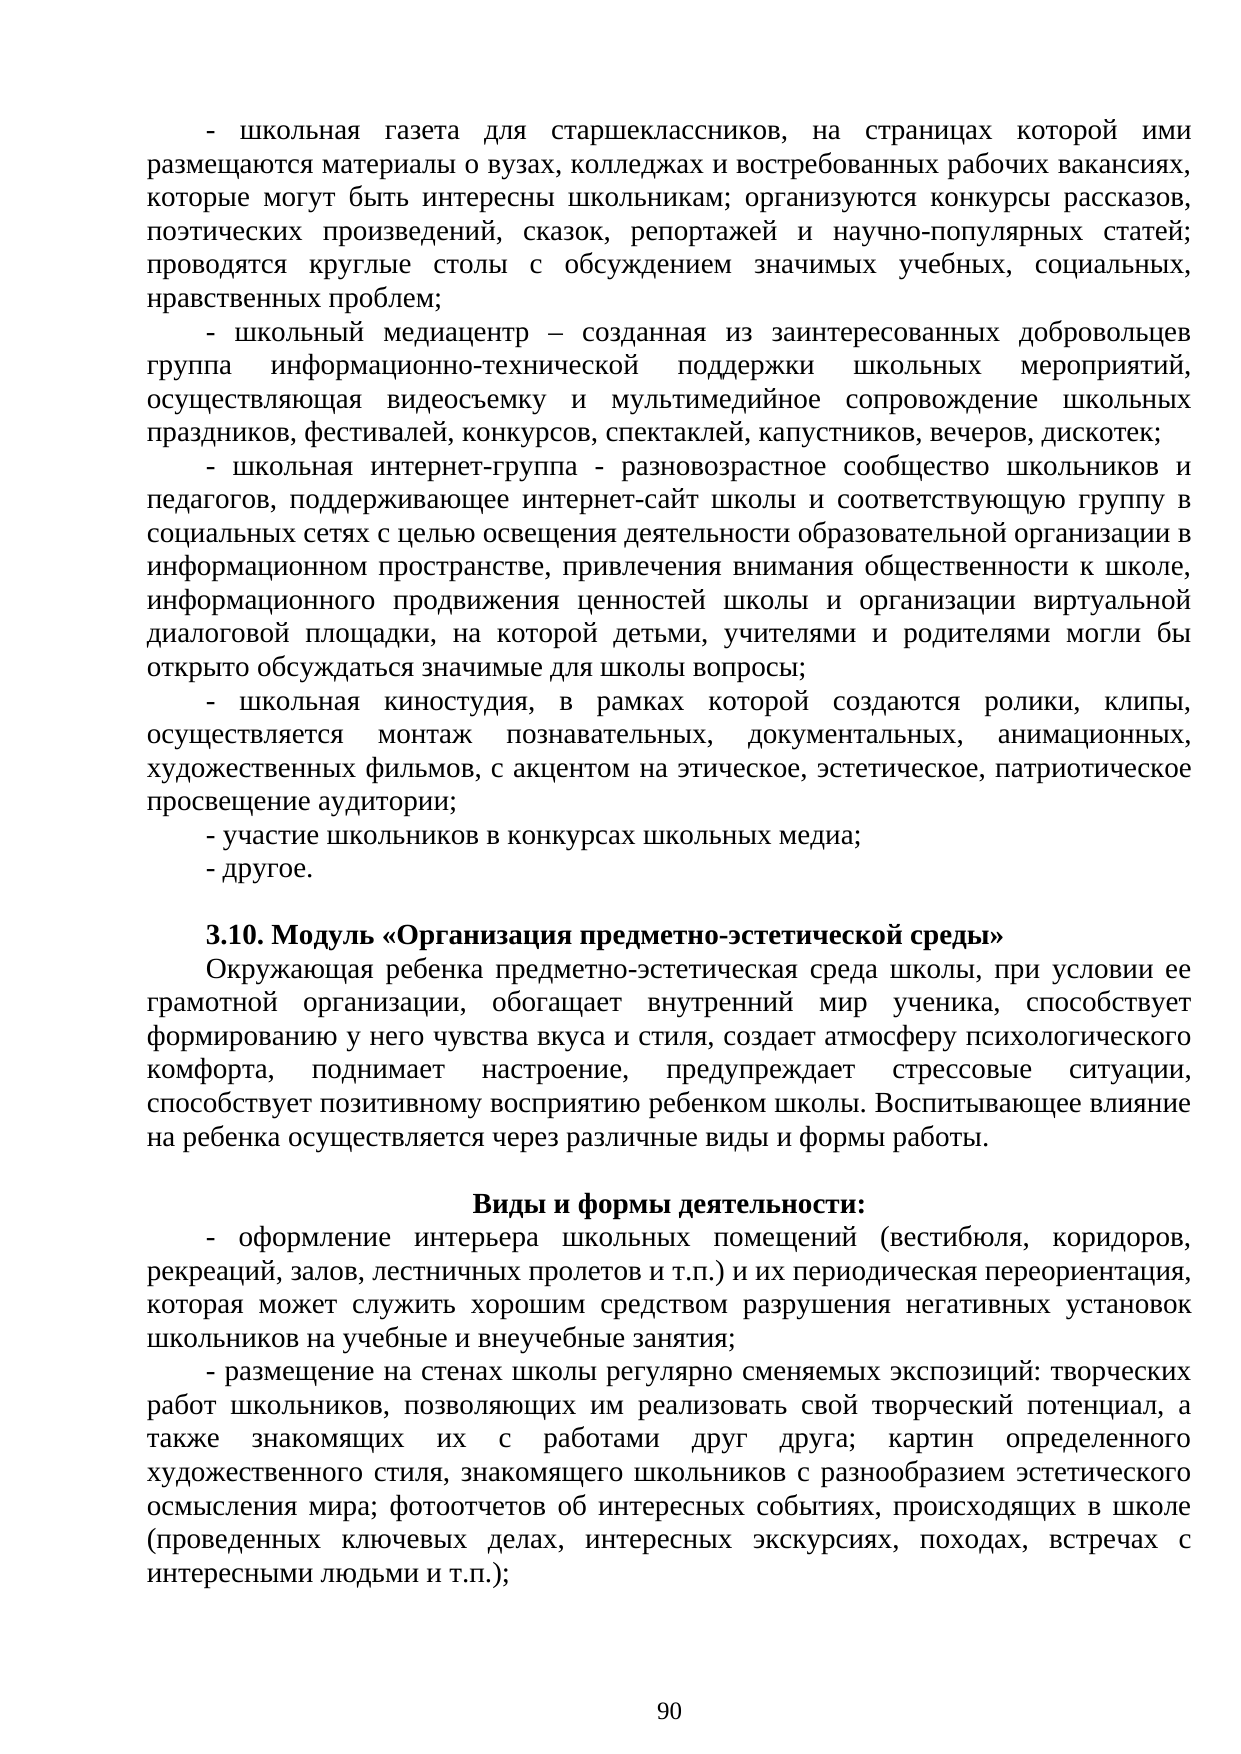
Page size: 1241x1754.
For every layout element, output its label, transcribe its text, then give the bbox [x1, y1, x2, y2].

text Виды и формы деятельности: [147, 1186, 1192, 1219]
text Окружающая ребенка предметно-эстетическая среда школы, при условии ее грамотной организации, обогащает внутренний мир ученика, способствует формированию у него чувства вкуса и стиля, создает атмосферу психологического комфорта, поднимает настроение, предупреждает стрессовые ситуации, способствует позитивному восприятию ребенком школы. Воспитывающее влияние на ребенка осуществляется через различные виды и формы работы. [147, 951, 1192, 1152]
text - школьная киностудия, в рамках которой создаются ролики, клипы, осуществляется монтаж познавательных, документальных, анимационных, художественных фильмов, с акцентом на этическое, эстетическое, патриотическое просвещение аудитории; [147, 683, 1192, 817]
text - оформление интерьера школьных помещений (вестибюля, коридоров, рекреаций, залов, лестничных пролетов и т.п.) и их периодическая переориентация, которая может служить хорошим средством разрушения негативных установок школьников на учебные и внеучебные занятия; [147, 1219, 1192, 1353]
text - участие школьников в конкурсах школьных медиа; [147, 817, 1192, 850]
text - другое. [147, 850, 1192, 884]
text 3.10. Модуль «Организация предметно-эстетической среды» [147, 917, 1192, 951]
text - размещение на стенах школы регулярно сменяемых экспозиций: творческих работ школьников, позволяющих им реализовать свой творческий потенциал, а также знакомящих их с работами друг друга; картин определенного художественного стиля, знакомящего школьников с разнообразием эстетического осмысления мира; фотоотчетов об интересных событиях, происходящих в школе (проведенных ключевых делах, интересных экскурсиях, походах, встречах с интересными людьми и т.п.); [147, 1353, 1192, 1588]
text - школьная интернет-группа - разновозрастное сообщество школьников и педагогов, поддерживающее интернет-сайт школы и соответствующую группу в социальных сетях с целью освещения деятельности образовательной организации в информационном пространстве, привлечения внимания общественности к школе, информационного продвижения ценностей школы и организации виртуальной диалоговой площадки, на которой детьми, учителями и родителями могли бы открыто обсуждаться значимые для школы вопросы; [147, 448, 1192, 683]
text - школьная газета для старшеклассников, на страницах которой ими размещаются материалы о вузах, колледжах и востребованных рабочих вакансиях, которые могут быть интересны школьникам; организуются конкурсы рассказов, поэтических произведений, сказок, репортажей и научно-популярных статей; проводятся круглые столы с обсуждением значимых учебных, социальных, нравственных проблем; [147, 112, 1192, 314]
text - школьный медиацентр – созданная из заинтересованных добровольцев группа информационно-технической поддержки школьных мероприятий, осуществляющая видеосъемку и мультимедийное сопровождение школьных праздников, фестивалей, конкурсов, спектаклей, капустников, вечеров, дискотек; [147, 314, 1192, 448]
